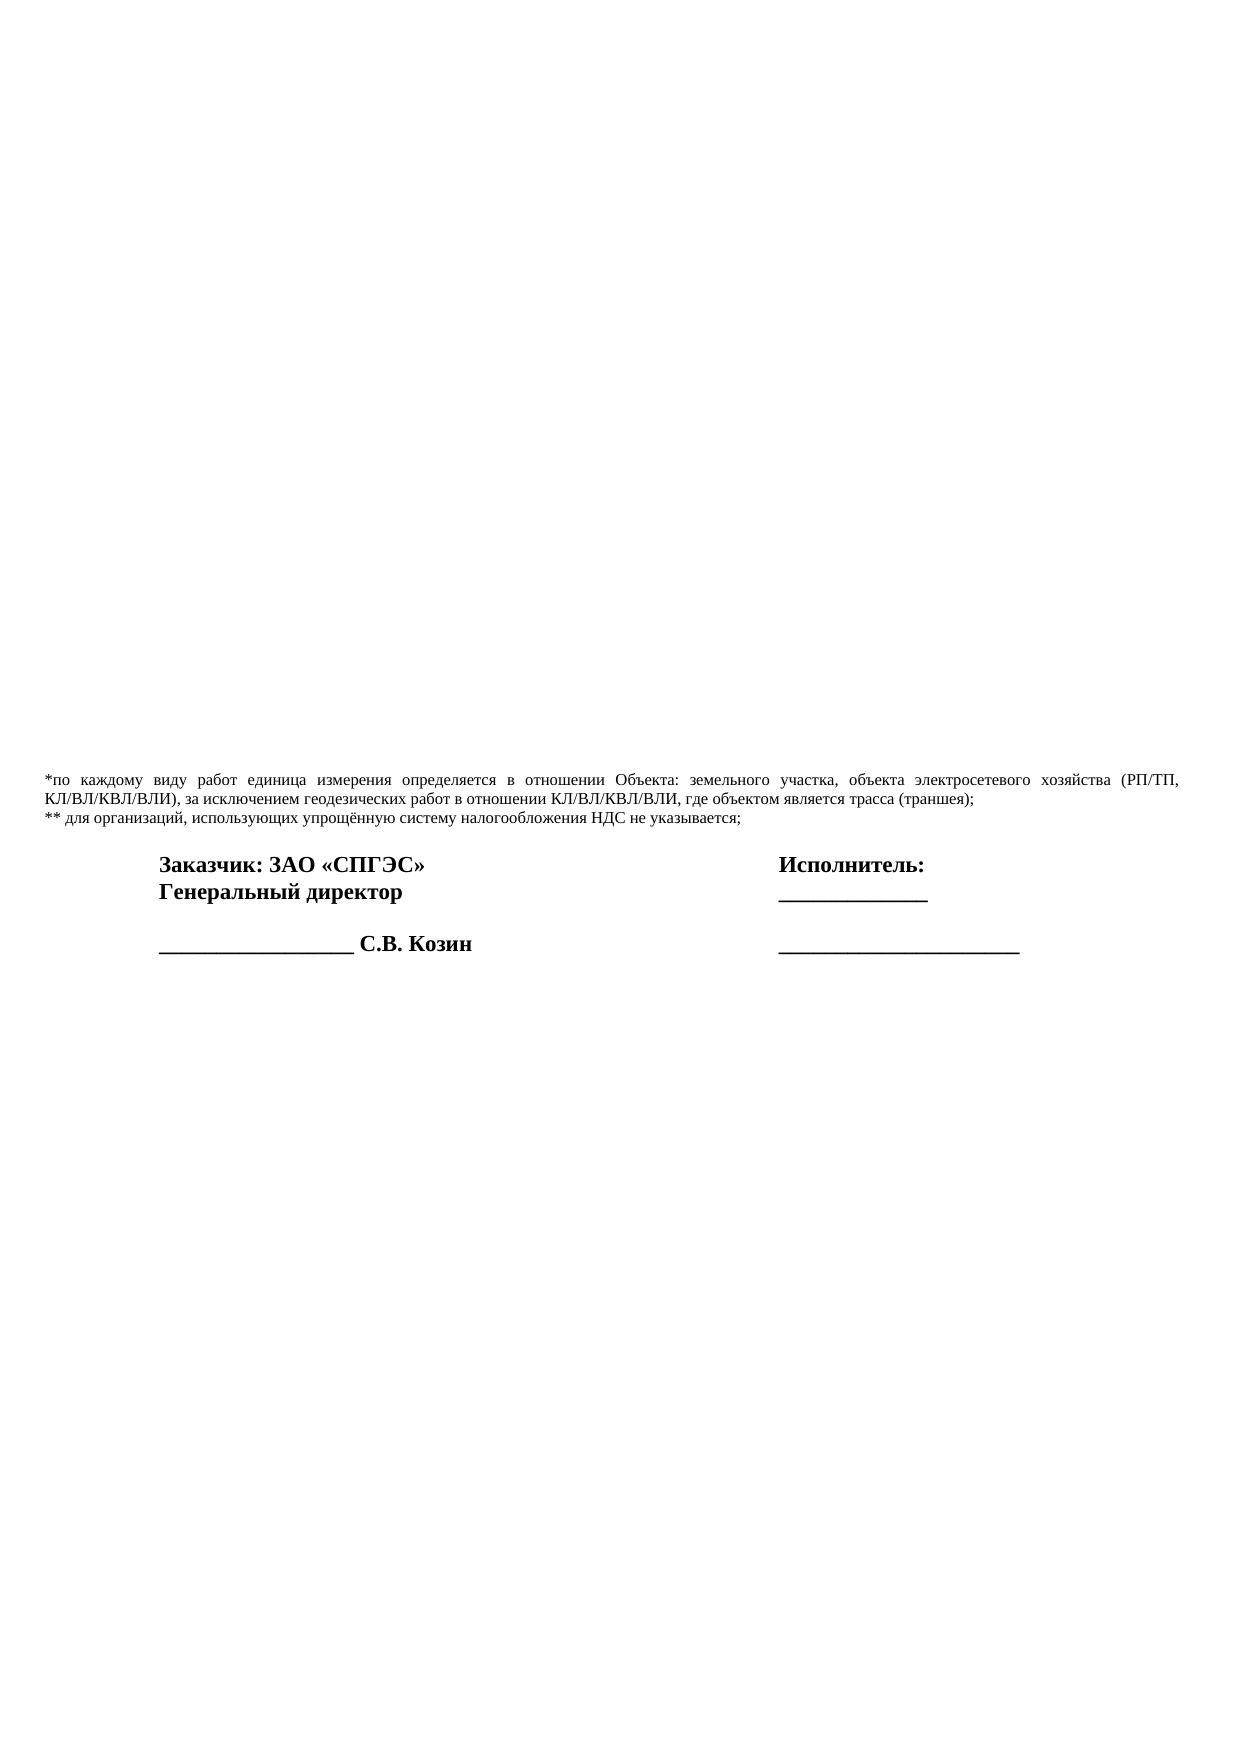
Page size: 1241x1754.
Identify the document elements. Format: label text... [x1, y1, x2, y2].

text ** для организаций, использующих упрощённую систему налогообложения НДС не указывается; [44, 808, 1181, 827]
table_header Исполнитель: _____________ _____________________ [768, 851, 1240, 972]
text *по каждому виду работ единица измерения определяется в отношении Объекта: земельного участка, объекта электросетевого хозяйства (РП/ТП, КЛ/ВЛ/КВЛ/ВЛИ), за исключением геодезических работ в отношении КЛ/ВЛ/КВЛ/ВЛИ, где объектом является трасса (траншея); [44, 770, 1181, 808]
table_header Заказчик: ЗАО «СПГЭС» Генеральный директор _________________ С.В. Козин [148, 851, 767, 972]
